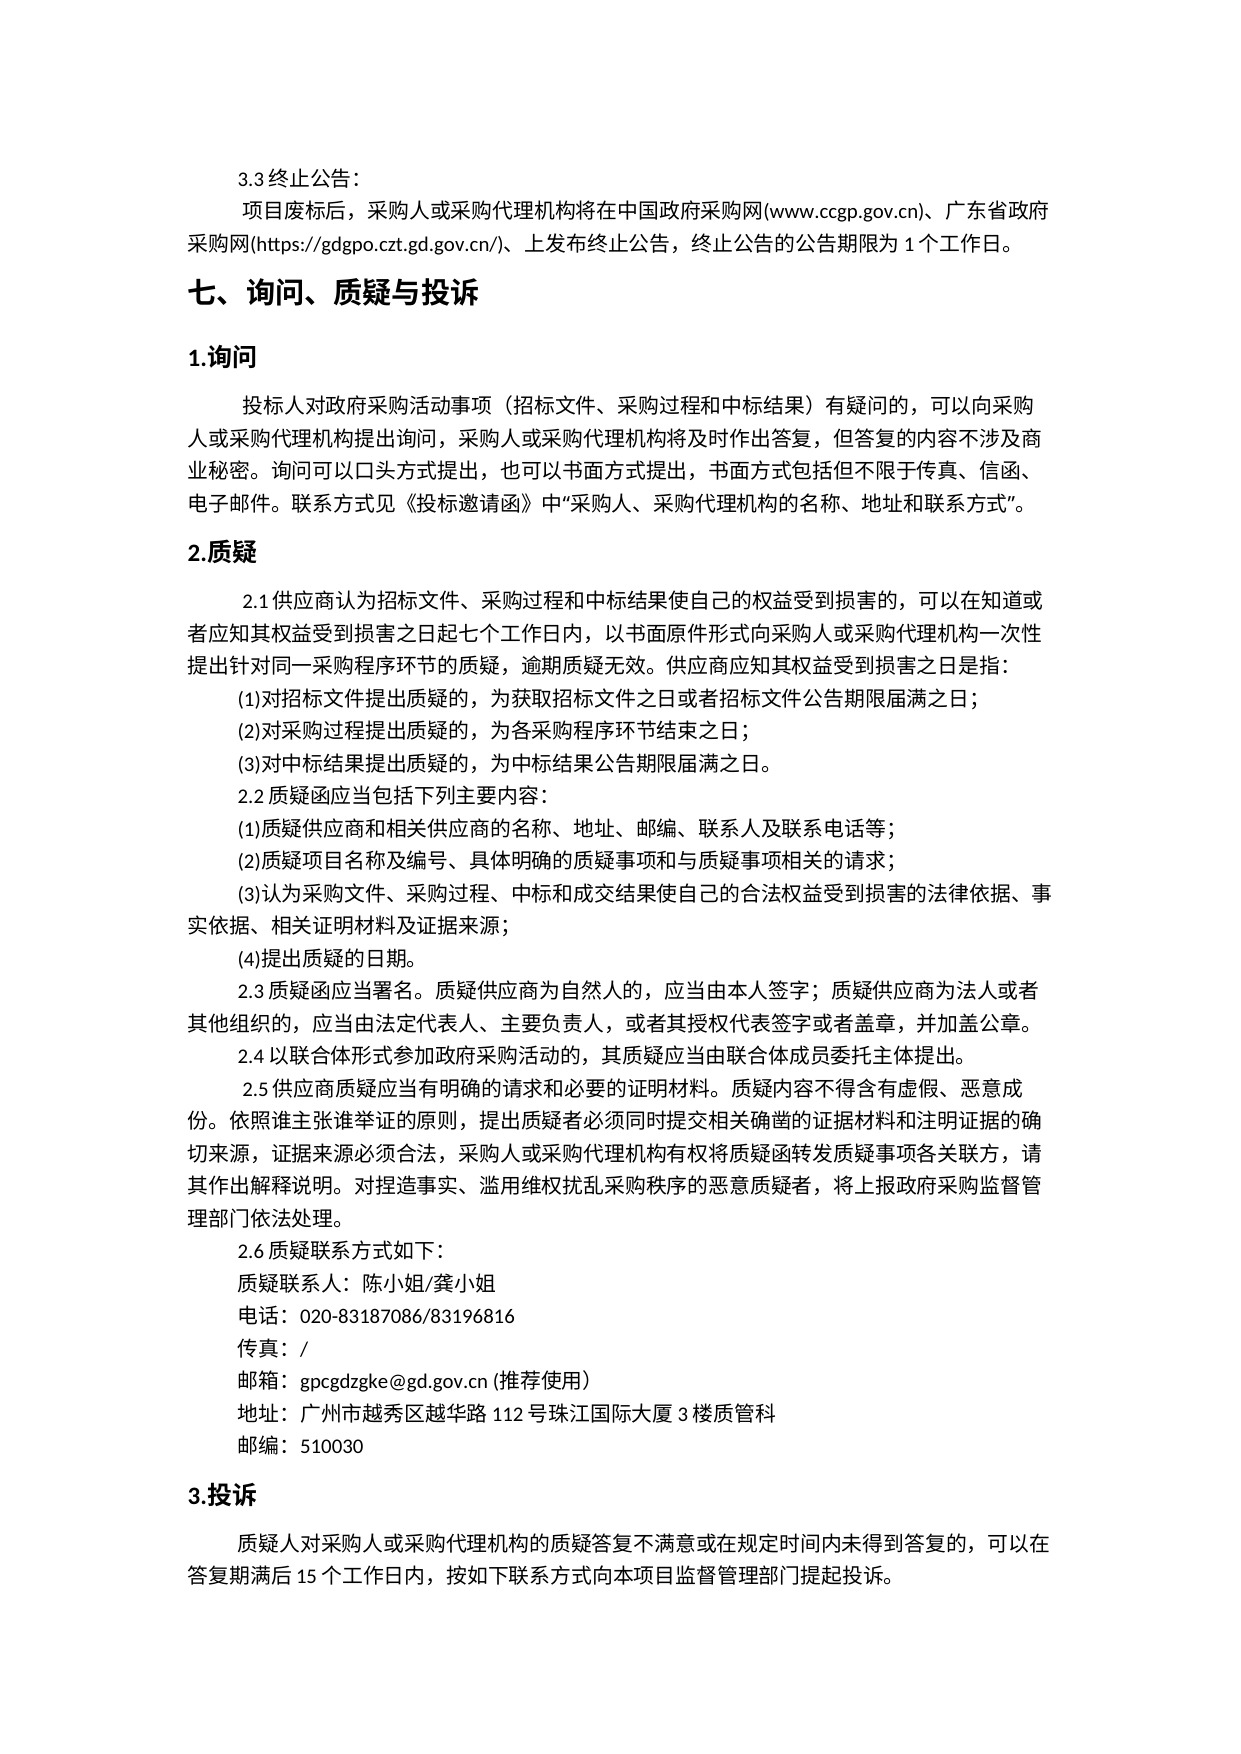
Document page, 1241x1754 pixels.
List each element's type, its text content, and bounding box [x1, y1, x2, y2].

text (3)认为采购文件、采购过程、中标和成交结果使自己的合法权益受到损害的法律依据、事实依据、相关证明材料及证据来源； [187, 877, 1053, 942]
text (2)质疑项目名称及编号、具体明确的质疑事项和与质疑事项相关的请求； [187, 844, 1053, 877]
text 2.1供应商认为招标文件、采购过程和中标结果使自己的权益受到损害的，可以在知道或者应知其权益受到损害之日起七个工作日内，以书面原件形式向采购人或采购代理机构一次性提出针对同一采购程序环节的质疑，逾期质疑无效。供应商应知其权益受到损害之日是指： [187, 584, 1053, 682]
text 地址：广州市越秀区越华路112号珠江国际大厦3楼质管科 [187, 1397, 1053, 1429]
text 邮编：510030 [187, 1429, 1053, 1462]
text (3)对中标结果提出质疑的，为中标结果公告期限届满之日。 [187, 747, 1053, 779]
text 质疑联系人：陈小姐/龚小姐 [187, 1267, 1053, 1299]
text (1)对招标文件提出质疑的，为获取招标文件之日或者招标文件公告期限届满之日； [187, 682, 1053, 714]
text 投标人对政府采购活动事项（招标文件、采购过程和中标结果）有疑问的，可以向采购人或采购代理机构提出询问，采购人或采购代理机构将及时作出答复，但答复的内容不涉及商业秘密。询问可以口头方式提出，也可以书面方式提出，书面方式包括但不限于传真、信函、电子邮件。联系方式见《投标邀请函》中“采购人、采购代理机构的名称、地址和联系方式”。 [187, 389, 1053, 519]
text 项目废标后，采购人或采购代理机构将在中国政府采购网(www.ccgp.gov.cn)、广东省政府采购网(https://gdgpo.czt.gd.gov.cn/)、上发布终止公告，终止公告的公告期限为1个工作日。 [187, 194, 1053, 259]
text 2.4以联合体形式参加政府采购活动的，其质疑应当由联合体成员委托主体提出。 [187, 1039, 1053, 1072]
text 2.3 质疑函应当署名。质疑供应商为自然人的，应当由本人签字；质疑供应商为法人或者其他组织的，应当由法定代表人、主要负责人，或者其授权代表签字或者盖章，并加盖公章。 [187, 974, 1053, 1039]
text 3.投诉 [187, 1462, 1053, 1527]
text 2.2质疑函应当包括下列主要内容： [187, 779, 1053, 812]
text 传真：/ [187, 1332, 1053, 1364]
text (4)提出质疑的日期。 [187, 942, 1053, 974]
text (2)对采购过程提出质疑的，为各采购程序环节结束之日； [187, 714, 1053, 747]
text 2.6质疑联系方式如下： [187, 1234, 1053, 1267]
text 2.5供应商质疑应当有明确的请求和必要的证明材料。质疑内容不得含有虚假、恶意成份。依照谁主张谁举证的原则，提出质疑者必须同时提交相关确凿的证据材料和注明证据的确切来源，证据来源必须合法，采购人或采购代理机构有权将质疑函转发质疑事项各关联方，请其作出解释说明。对捏造事实、滥用维权扰乱采购秩序的恶意质疑者，将上报政府采购监督管理部门依法处理。 [187, 1072, 1053, 1234]
text 3.3终止公告： [187, 162, 1053, 194]
text (1)质疑供应商和相关供应商的名称、地址、邮编、联系人及联系电话等； [187, 812, 1053, 844]
text 邮箱：gpcgdzgke@gd.gov.cn (推荐使用） [187, 1364, 1053, 1397]
text 2.质疑 [187, 519, 1053, 584]
text 1.询问 [187, 324, 1053, 389]
text 电话：020-83187086/83196816 [187, 1299, 1053, 1332]
text 质疑人对采购人或采购代理机构的质疑答复不满意或在规定时间内未得到答复的，可以在答复期满后15个工作日内，按如下联系方式向本项目监督管理部门提起投诉。 [187, 1527, 1053, 1592]
text 七、询问、质疑与投诉 [187, 259, 1053, 324]
